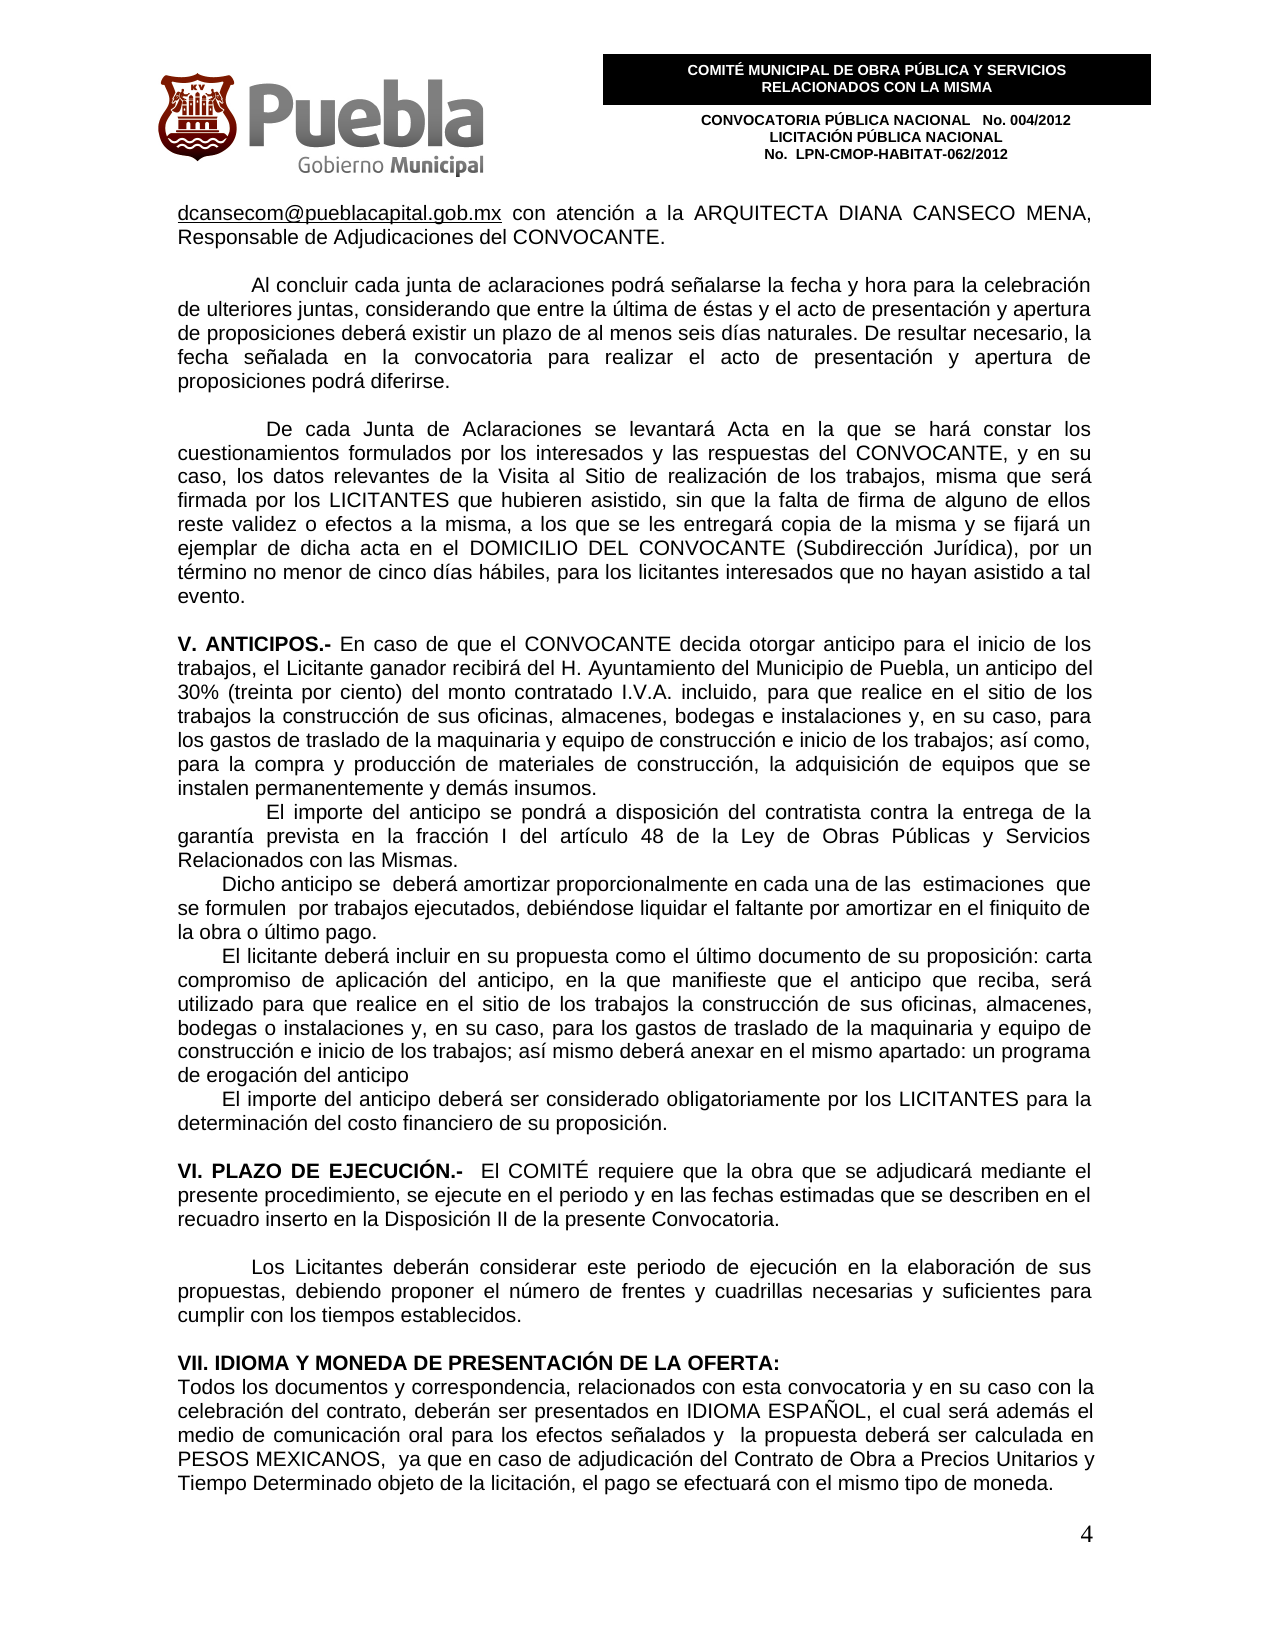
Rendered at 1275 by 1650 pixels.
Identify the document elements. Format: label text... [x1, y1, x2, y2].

text Dicho anticipo se deberá amortizar proporcionalmente en cada una de las estimaciones que se formulen por trabajos ejecutados, debiéndose liquidar el faltante por amortizar en el finiquito de la obra o último pago. [177, 872, 1093, 943]
text El importe del anticipo se pondrá a disposición del contratista contra la entrega de la garantía prevista en la fracción I del artículo 48 de la Ley de Obras Públicas y Servicios Relacionados con las Mismas. [177, 800, 1093, 872]
subtitle V. ANTICIPOS.- En caso de que el CONVOCANTE decida otorgar anticipo para el inicio de los trabajos, el Licitante ganador recibirá del H. Ayuntamiento del Municipio de Puebla, un anticipo del 30% (treinta por ciento) del monto contratado I.V.A. incluido, para que realice en el sitio de los trabajos la construcción de sus oficinas, almacenes, bodegas e instalaciones y, en su caso, para los gastos de traslado de la maquinaria y equipo de construcción e inicio de los trabajos; así como, para la compra y producción de materiales de construcción, la adquisición de equipos que se instalen permanentemente y demás insumos. [177, 632, 1093, 800]
text VII. IDIOMA Y MONEDA DE PRESENTACIÓN DE LA OFERTA: [177, 1351, 1096, 1375]
text Todos los documentos y correspondencia, relacionados con esta convocatoria y en su caso con la celebración del contrato, deberán ser presentados en IDIOMA ESPAÑOL, el cual será además el medio de comunicación oral para los efectos señalados y la propuesta deberá ser calculada en PESOS MEXICANOS, ya que en caso de adjudicación del Contrato de Obra a Precios Unitarios y Tiempo Determinado objeto de la licitación, el pago se efectuará con el mismo tipo de moneda. [177, 1375, 1096, 1494]
text VI. PLAZO DE EJECUCIÓN.- El COMITÉ requiere que la obra que se adjudicará mediante el presente procedimiento, se ejecute en el periodo y en las fechas estimadas que se describen en el recuadro inserto en la Disposición II de la presente Convocatoria. [177, 1159, 1093, 1231]
text De cada Junta de Aclaraciones se levantará Acta en la que se hará constar los cuestionamientos formulados por los interesados y las respuestas del CONVOCANTE, y en su caso, los datos relevantes de la Visita al Sitio de realización de los trabajos, misma que será firmada por los LICITANTES que hubieren asistido, sin que la falta de firma de alguno de ellos reste validez o efectos a la misma, a los que se les entregará copia de la misma y se fijará un ejemplar de dicha acta en el DOMICILIO DEL CONVOCANTE (Subdirección Jurídica), por un término no menor de cinco días hábiles, para los licitantes interesados que no hayan asistido a tal evento. [177, 416, 1093, 608]
text Los Licitantes deberán considerar este periodo de ejecución en la elaboración de sus propuestas, debiendo proponer el número de frentes y cuadrillas necesarias y suficientes para cumplir con los tiempos establecidos. [177, 1255, 1093, 1327]
text El importe del anticipo deberá ser considerado obligatoriamente por los LICITANTES para la determinación del costo financiero de su proposición. [177, 1087, 1093, 1135]
text El licitante deberá incluir en su propuesta como el último documento de su proposición: carta compromiso de aplicación del anticipo, en la que manifieste que el anticipo que reciba, será utilizado para que realice en el sitio de los trabajos la construcción de sus oficinas, almacenes, bodegas o instalaciones y, en su caso, para los gastos de traslado de la maquinaria y equipo de construcción e inicio de los trabajos; así mismo deberá anexar en el mismo apartado: un programa de erogación del anticipo [177, 943, 1093, 1087]
text Al concluir cada junta de aclaraciones podrá señalarse la fecha y hora para la celebración de ulteriores juntas, considerando que entre la última de éstas y el acto de presentación y apertura de proposiciones deberá existir un plazo de al menos seis días naturales. De resultar necesario, la fecha señalada en la convocatoria para realizar el acto de presentación y apertura de proposiciones podrá diferirse. [177, 273, 1093, 392]
picture [158, 73, 484, 177]
